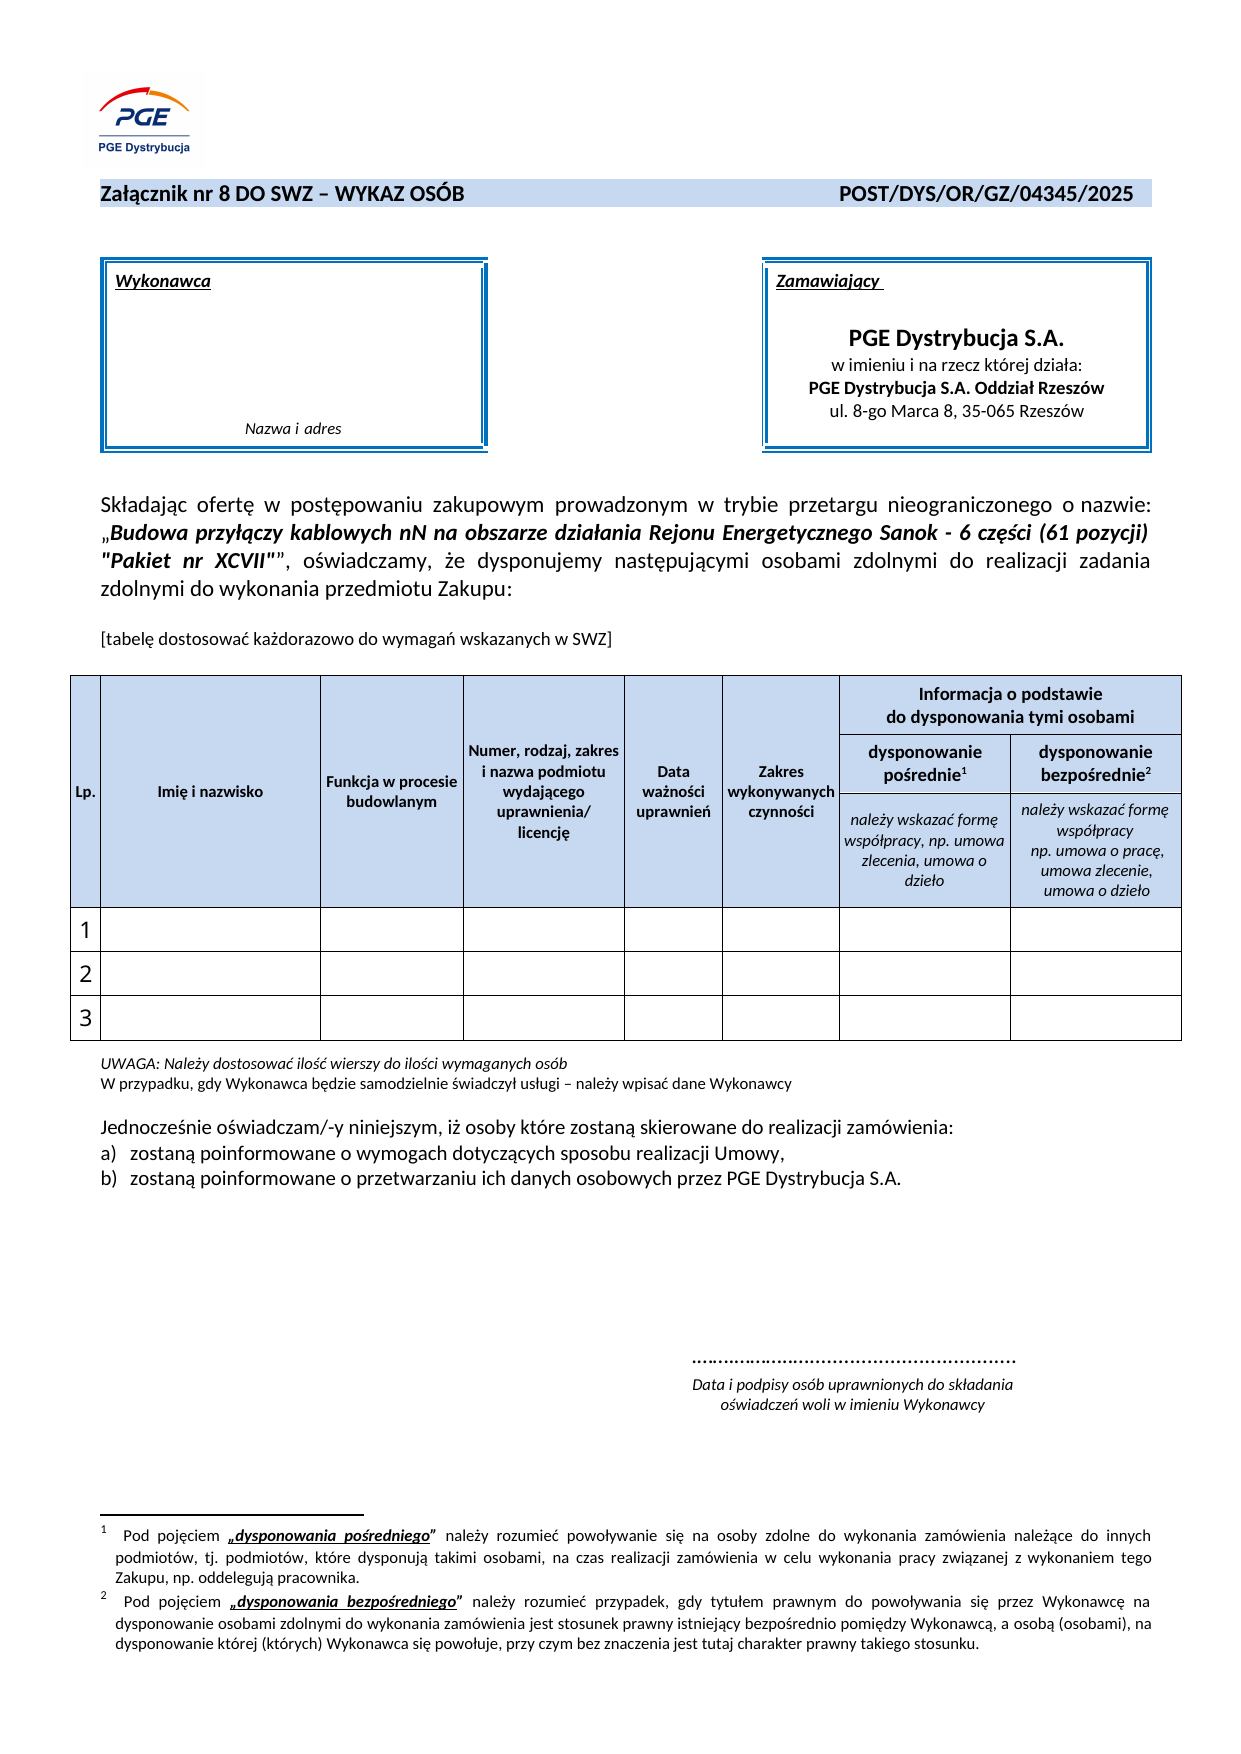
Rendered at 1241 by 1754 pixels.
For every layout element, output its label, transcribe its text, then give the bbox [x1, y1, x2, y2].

table_cell [625, 996, 722, 1039]
list zostaną poinformowane o przetwarzaniu ich danych osobowych przez PGE Dystrybucja S.A. [100, 1165, 1152, 1191]
table_cell 2 [71, 952, 100, 995]
subtitle Załącznik nr 8 DO SWZ – WYKAZ OSÓB POST/DYS/OR/GZ/04345/2025 [100, 179, 1152, 207]
text .…….………..….................................... [100, 1341, 1149, 1369]
table_cell [1011, 952, 1181, 995]
table_cell [723, 952, 839, 995]
text UWAGA: Należy dostosować ilość wierszy do ilości wymaganych osób [100, 1053, 1211, 1073]
table_cell [321, 996, 463, 1039]
table_cell [723, 908, 839, 951]
table_cell dysponowanie bezpośrednie [1011, 735, 1181, 792]
table_cell należy wskazać formę współpracy np. umowa o pracę, umowa zlecenie, umowa o dzieło [1011, 794, 1181, 907]
table_header Numer, rodzaj, zakres i nazwa podmiotu wydającego uprawnienia/ licencję [464, 676, 624, 907]
table_cell [321, 908, 463, 951]
table_cell [321, 952, 463, 995]
table_cell [840, 996, 1010, 1039]
table_cell [1011, 996, 1181, 1039]
table_cell dysponowanie pośrednie [840, 735, 1010, 792]
table_header Data ważności uprawnień [625, 676, 722, 907]
table_cell [464, 908, 624, 951]
table_header Informacja o podstawie do dysponowania tymi osobami [840, 676, 1181, 734]
picture [82, 70, 207, 168]
text [tabelę dostosować każdorazowo do wymagań wskazanych w SWZ] [100, 627, 1181, 650]
table_header Lp. [71, 676, 100, 907]
table_cell [101, 996, 320, 1039]
table_header [484, 257, 765, 446]
table_cell [101, 908, 320, 951]
text oświadczeń woli w imieniu Wykonawcy [100, 1394, 1144, 1415]
table_cell [1011, 908, 1181, 951]
table_header Imię i nazwisko [101, 676, 320, 907]
table_header Zakres wykonywanych czynności [723, 676, 839, 907]
table_cell [464, 952, 624, 995]
table_cell [840, 952, 1010, 995]
list zostaną poinformowane o wymogach dotyczących sposobu realizacji Umowy, [100, 1140, 1152, 1165]
table_header Funkcja w procesie budowlanym [321, 676, 463, 907]
text Składając ofertę w postępowaniu zakupowym prowadzonym w trybie przetargu nieograniczonego o nazwie: „Budowa przyłączy kablowych nN na obszarze działania Rejonu Energetycznego Sanok - 6 części (61 pozycji) "Pakiet nr XCVII"”, oświadczamy, że dysponujemy następującymi osobami zdolnymi do realizacji zadania zdolnymi do wykonania przedmiotu Zakupu: [100, 490, 1152, 602]
table_cell [464, 996, 624, 1039]
table_cell [840, 908, 1010, 951]
table_cell [625, 908, 722, 951]
text Jednocześnie oświadczam/-y niniejszym, iż osoby które zostaną skierowane do realizacji zamówienia: [100, 1114, 1152, 1140]
table_cell [625, 952, 722, 995]
text W przypadku, gdy Wykonawca będzie samodzielnie świadczył usługi – należy wpisać dane Wykonawcy [100, 1073, 1152, 1094]
table_cell [723, 996, 839, 1039]
text Data i podpisy osób uprawnionych do składania [100, 1374, 1144, 1394]
table_header Zamawiający PGE Dystrybucja S.A. w imieniu i na rzecz której działa: PGE Dystrybucja S.A. Oddział Rzeszów ul. 8-go Marca 8, 35-065 Rzeszów [765, 263, 1146, 446]
table_cell 1 [71, 908, 100, 951]
table_cell należy wskazać formę współpracy, np. umowa zlecenia, umowa o dzieło [840, 794, 1010, 907]
table_header Wykonawca Nazwa i adres [104, 260, 484, 446]
table_cell [101, 952, 320, 995]
table_cell 3 [71, 996, 100, 1039]
